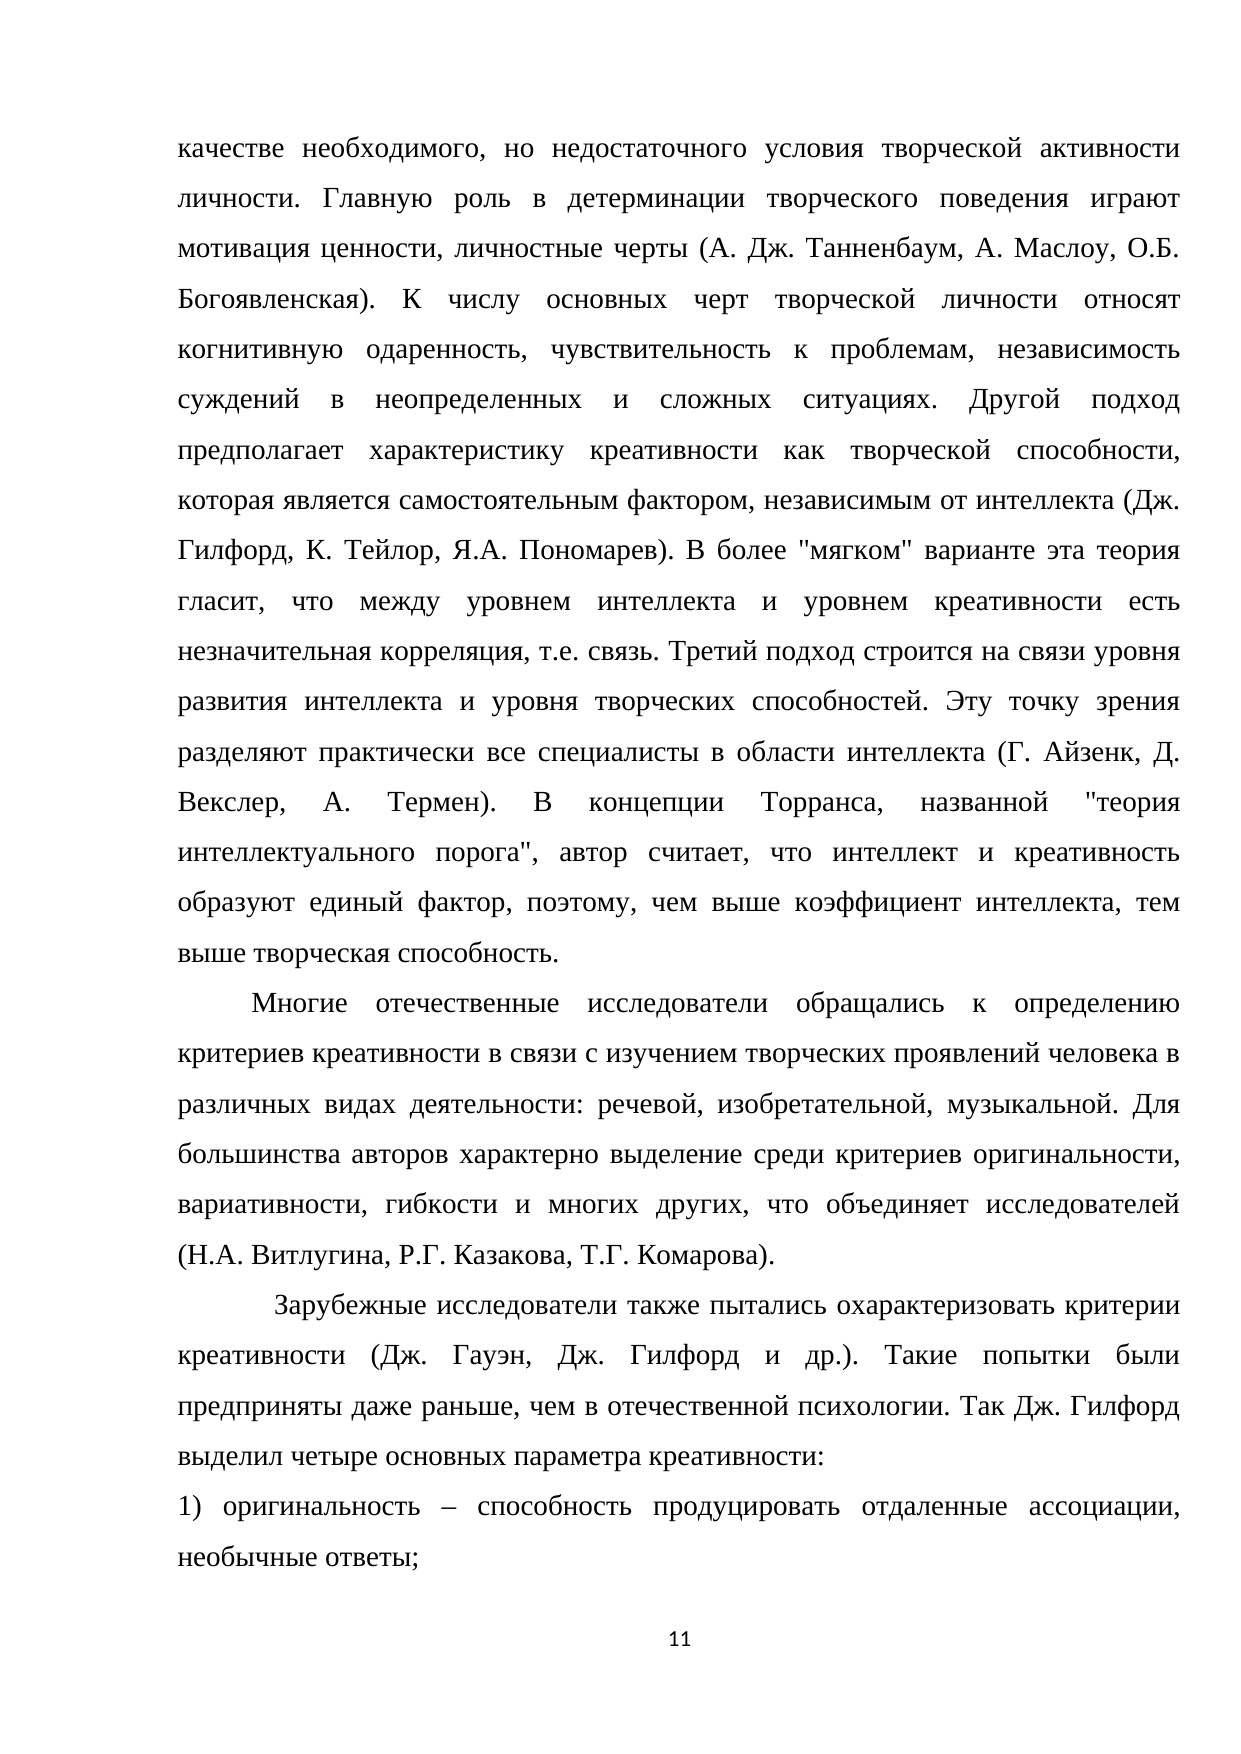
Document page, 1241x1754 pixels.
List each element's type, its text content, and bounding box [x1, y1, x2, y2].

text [177, 130, 1181, 968]
text Многие отечественные исследователи обращались к определению критериев креативности в связи с изучением творческих проявлений человека в различных видах деятельности: речевой, изобретательной, музыкальной. Для большинства авторов характерно выделение среди критериев оригинальности, вариативности, гибкости и многих других, что объединяет исследователей (Н.А. Витлугина, Р.Г. Казакова, Т.Г. Комарова). [177, 985, 1181, 1270]
text 1) оригинальность – способность продуцировать отдаленные ассоциации, необычные ответы; [177, 1488, 1181, 1572]
text Зарубежные исследователи также пытались охарактеризовать критерии креативности (Дж. Гауэн, Дж. Гилфорд и др.). Такие попытки были предприняты даже раньше, чем в отечественной психологии. Так Дж. Гилфорд выделил четыре основных параметра креативности: [177, 1287, 1181, 1472]
